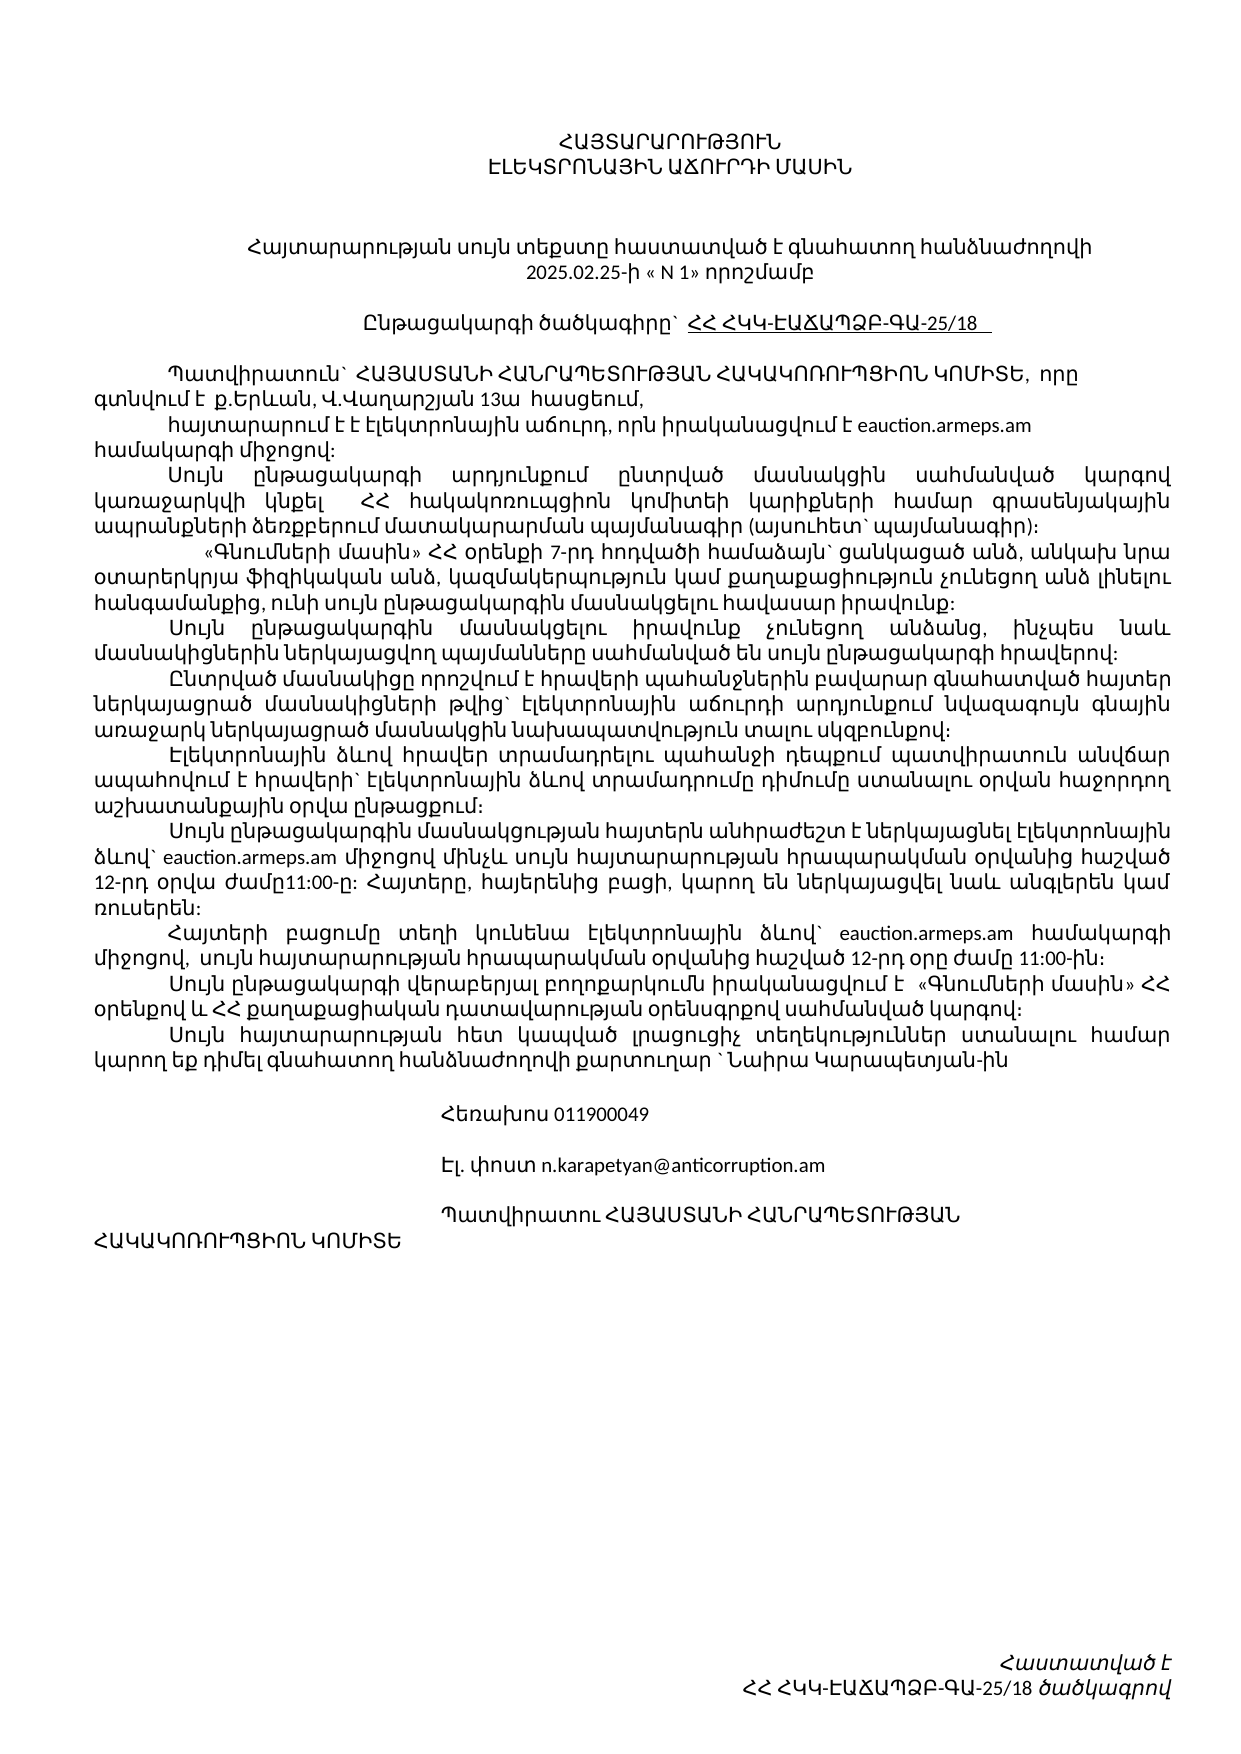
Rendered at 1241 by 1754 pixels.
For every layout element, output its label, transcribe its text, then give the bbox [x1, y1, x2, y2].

text ՀՀ ՀԿԿ-ԷԱՃԱՊՁԲ-ԳԱ-25/18 ծածկագրով [94, 1675, 1171, 1701]
text Հեռախոս 011900049 [94, 1101, 1171, 1126]
text Էլեկտրոնային ձևով հրավեր տրամադրելու պահանջի դեպքում պատվիրատուն անվճար ապահովում է հրավերի` էլեկտրոնային ձևով տրամադրումը դիմումը ստանալու օրվան հաջորդող աշխատանքային օրվա ընթացքում։ [94, 742, 1171, 818]
text Հայտերի բացումը տեղի կունենա էլեկտրոնային ձևով` eauction.armeps.am համակարգի միջոցով, սույն հայտարարության հրապարակման օրվանից հաշված 12-րդ օրը ժամը 11:00-ին։ [94, 920, 1171, 971]
text Սույն ընթացակարգի արդյունքում ընտրված մասնակցին սահմանված կարգով կառաջարկվի կնքել ՀՀ հակակոռուպցիոն կոմիտեի կարիքների համար գրասենյակային ապրանքների ձեռքբերում մատակարարման պայմանագիր (այսուհետ` պայմանագիր)։ [94, 463, 1171, 539]
text Ընթացակարգի ծածկագիրը` ՀՀ ՀԿԿ-ԷԱՃԱՊՁԲ-ԳԱ-25/18 [94, 310, 1171, 336]
text Պատվիրատուն` ՀԱՅԱՍՏԱՆԻ ՀԱՆՐԱՊԵՏՈՒԹՅԱՆ ՀԱԿԱԿՈՌՈՒՊՑԻՈՆ ԿՈՄԻՏԵ, որը գտնվում է ք.Երևան, Վ.Վաղարշյան 13ա հասցեում, [94, 361, 1171, 412]
text Սույն ընթացակարգին մասնակցելու իրավունք չունեցող անձանց, ինչպես նաև մասնակիցներին ներկայացվող պայմանները սահմանված են սույն ընթացակարգի հրավերով: [94, 615, 1171, 666]
text հայտարարում է է էլեկտրոնային աճուրդ, որն իրականացվում է eauction.armeps.am համակարգի միջոցով: [94, 412, 1171, 463]
text Սույն ընթացակարգին մասնակցության հայտերն անհրաժեշտ է ներկայացնել էլեկտրոնային ձևով` eauction.armeps.am միջոցով մինչև սույն հայտարարության հրապարակման օրվանից հաշված 12-րդ օրվա ժամը11:00-ը: Հայտերը, հայերենից բացի, կարող են ներկայացվել նաև անգլերեն կամ ռուսերեն: [94, 818, 1171, 920]
text Պատվիրատու ՀԱՅԱՍՏԱՆԻ ՀԱՆՐԱՊԵՏՈՒԹՅԱՆ ՀԱԿԱԿՈՌՈՒՊՑԻՈՆ ԿՈՄԻՏԵ [94, 1203, 1171, 1253]
text Սույն հայտարարության հետ կապված լրացուցիչ տեղեկություններ ստանալու համար կարող եք դիմել գնահատող հանձնաժողովի քարտուղար ` Նաիրա Կարապետյան-ին [94, 1022, 1171, 1073]
text Հայտարարության սույն տեքստը հաստատված է գնահատող հանձնաժողովի [94, 234, 1171, 259]
text ԷԼԵԿՏՐՈՆԱՅԻՆ ԱՃՈՒՐԴԻ ՄԱՍԻՆ [94, 154, 1171, 180]
text «Գնումների մասին» ՀՀ օրենքի 7-րդ հոդվածի համաձայն` ցանկացած անձ, անկախ նրա օտարերկրյա ֆիզիկական անձ, կազմակերպություն կամ քաղաքացիություն չունեցող անձ լինելու հանգամանքից, ունի սույն ընթացակարգին մասնակցելու հավասար իրավունք: [94, 539, 1171, 615]
text ՀԱՅՏԱՐԱՐՈՒԹՅՈՒՆ [94, 129, 1171, 154]
text Ընտրված մասնակիցը որոշվում է հրավերի պահանջներին բավարար գնահատված հայտեր ներկայացրած մասնակիցների թվից` էլեկտրոնային աճուրդի արդյունքում նվազագույն գնային առաջարկ ներկայացրած մասնակցին նախապատվություն տալու սկզբունքով։ [94, 666, 1171, 742]
text 2025.02.25 -ի « N 1» որոշմամբ [94, 259, 1171, 285]
text Էլ. փոստ n.karapetyan@anticorruption.am [94, 1152, 1171, 1177]
text Հաստատված է [94, 1650, 1171, 1675]
text Սույն ընթացակարգի վերաբերյալ բողոքարկումն իրականացվում է «Գնումների մասին» ՀՀ օրենքով և ՀՀ քաղաքացիական դատավարության օրենսգրքով սահմանված կարգով։ [94, 971, 1171, 1022]
